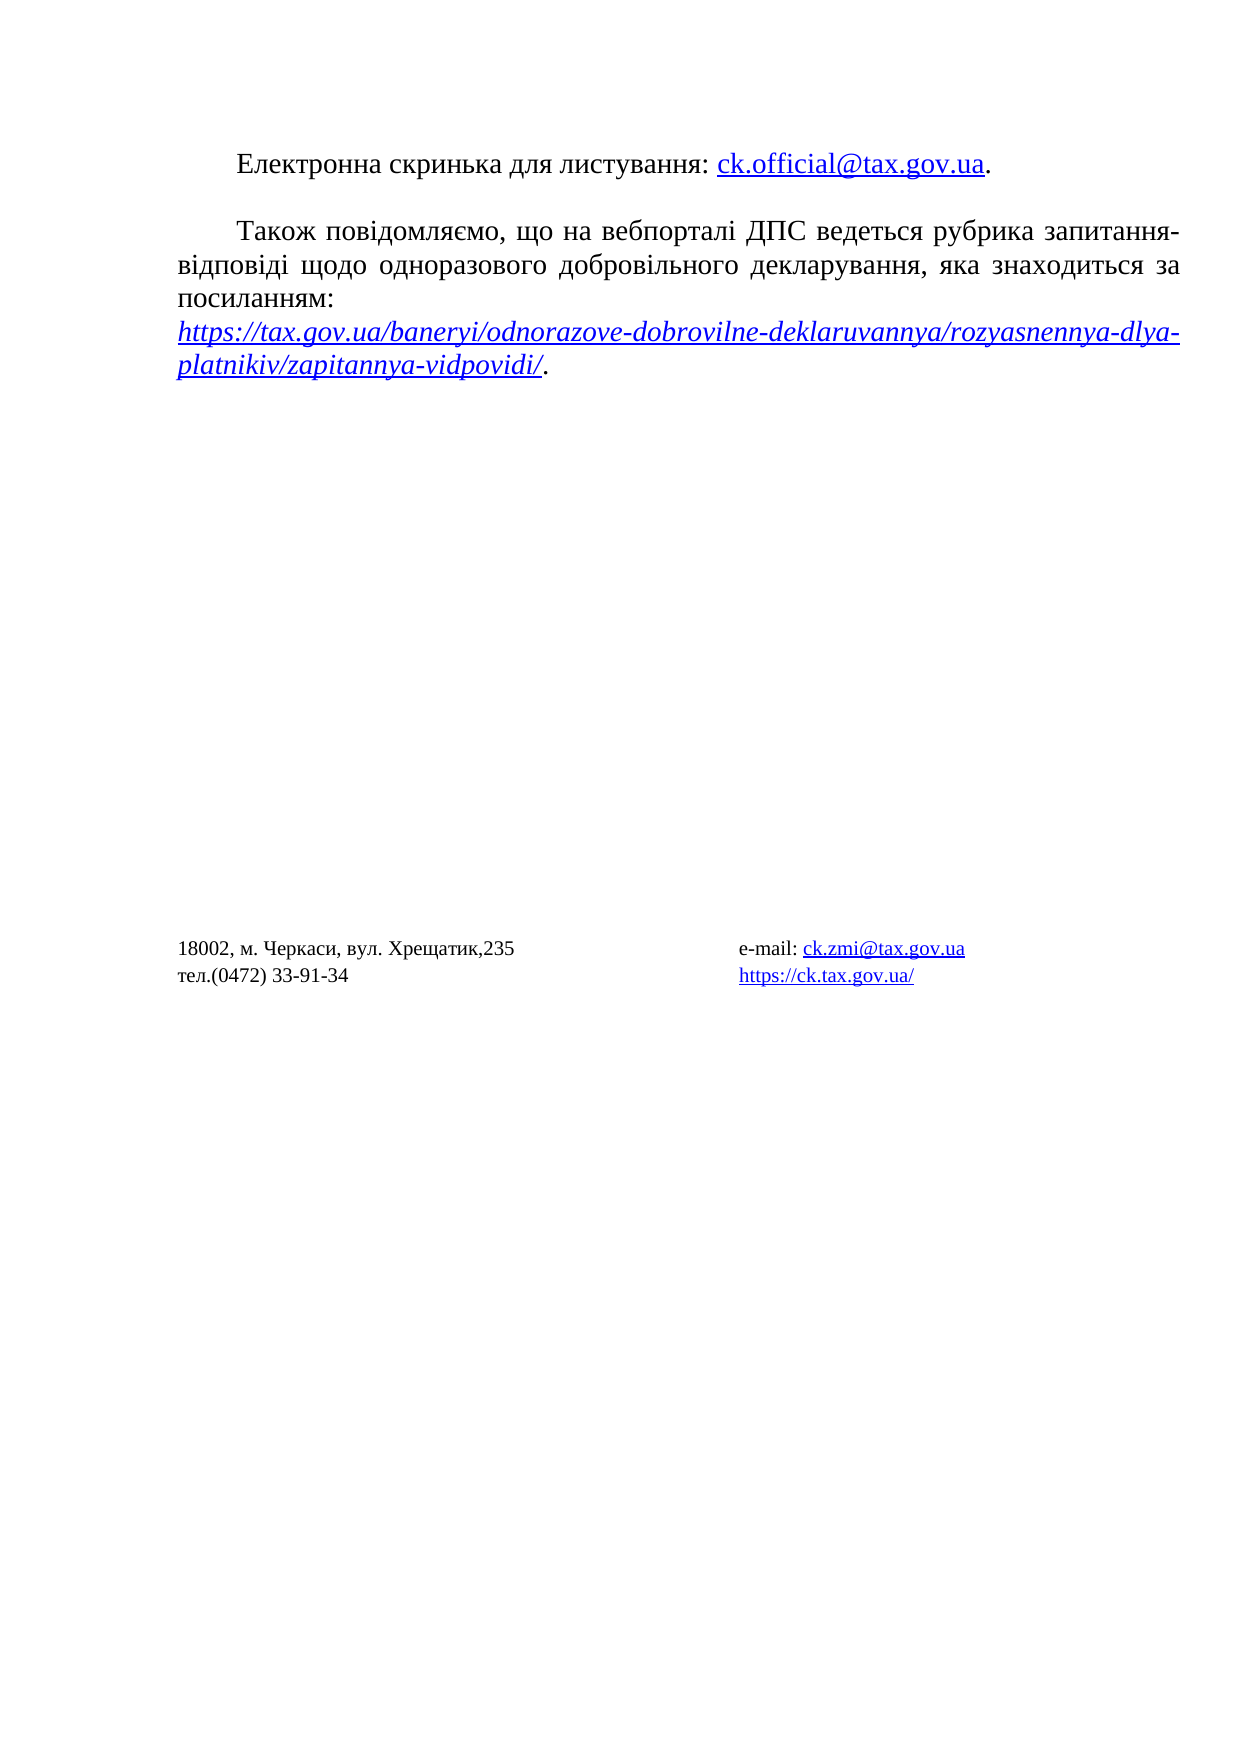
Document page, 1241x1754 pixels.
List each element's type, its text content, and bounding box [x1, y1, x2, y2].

text Також повідомляємо, що на вебпорталі ДПС ведеться рубрика запитання-відповіді щодо одноразового добровільного декларування, яка знаходиться за посиланням: [177, 213, 1181, 314]
text тел.(0472) 33-91-34 https://ck.tax.gov.ua/ [177, 963, 1181, 987]
text 18002, м. Черкаси, вул. Хрещатик,235 e-mail: ck.zmi@tax.gov.ua [177, 936, 1181, 960]
text https://tax.gov.ua/baneryi/odnorazove-dobrovilne-deklaruvannya/rozyasnennya-dlya-platnikiv/zapitannya-vidpovidi/. [177, 314, 1181, 381]
text Електронна скринька для листування: сk.official@tax.gov.ua. [177, 146, 1181, 180]
